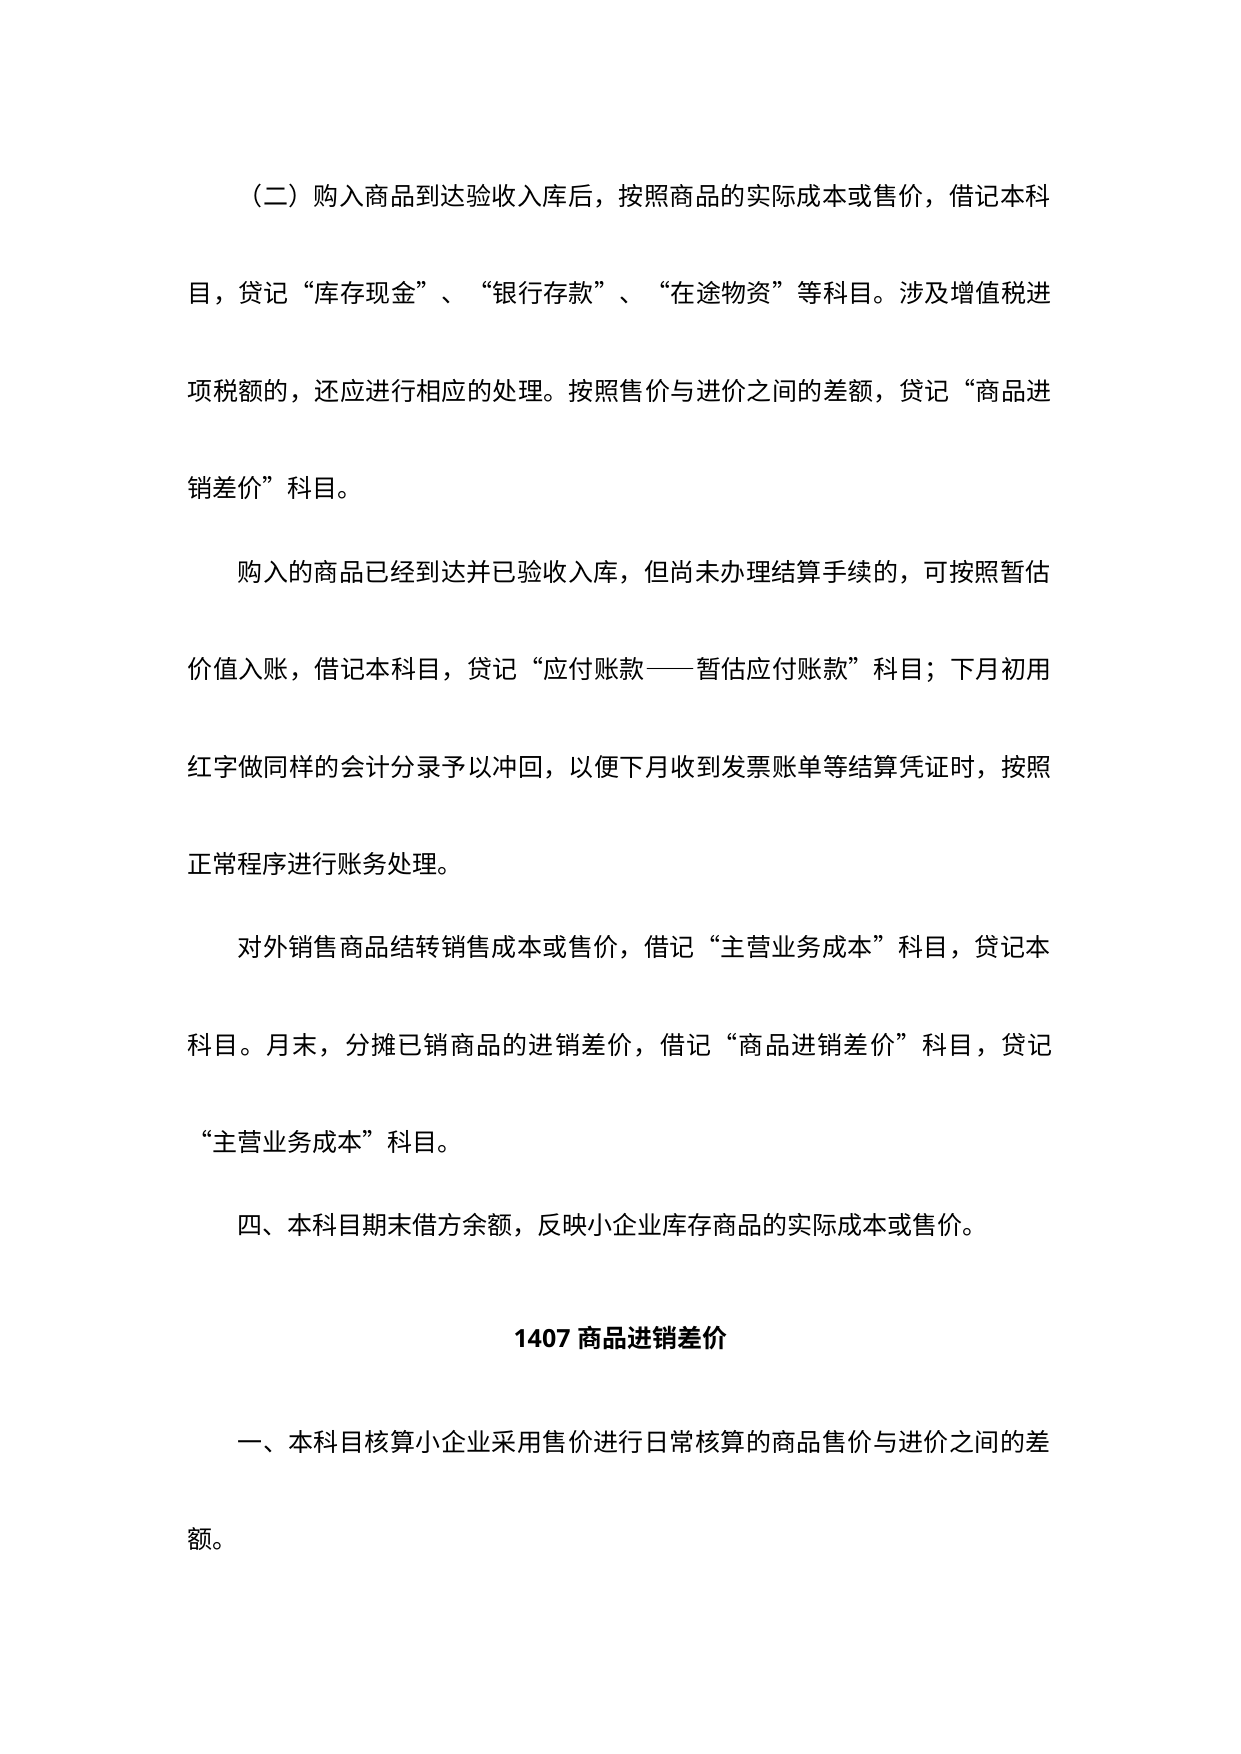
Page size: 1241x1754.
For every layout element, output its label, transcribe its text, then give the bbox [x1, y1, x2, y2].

subtitle 1407 商品进销差价 [187, 1304, 1053, 1369]
text 一、本科目核算小企业采用售价进行日常核算的商品售价与进价之间的差额。 [187, 1408, 1053, 1570]
text （二）购入商品到达验收入库后，按照商品的实际成本或售价，借记本科目，贷记“库存现金”、“银行存款”、“在途物资”等科目。涉及增值税进项税额的，还应进行相应的处理。按照售价与进价之间的差额，贷记“商品进销差价”科目。 [187, 162, 1053, 519]
text 购入的商品已经到达并已验收入库，但尚未办理结算手续的，可按照暂估价值入账，借记本科目，贷记“应付账款——暂估应付账款”科目；下月初用红字做同样的会计分录予以冲回，以便下月收到发票账单等结算凭证时，按照正常程序进行账务处理。 [187, 538, 1053, 895]
text 四、本科目期末借方余额，反映小企业库存商品的实际成本或售价。 [187, 1191, 1053, 1256]
text 对外销售商品结转销售成本或售价，借记“主营业务成本”科目，贷记本科目。月末，分摊已销商品的进销差价，借记“商品进销差价”科目，贷记“主营业务成本”科目。 [187, 913, 1053, 1173]
